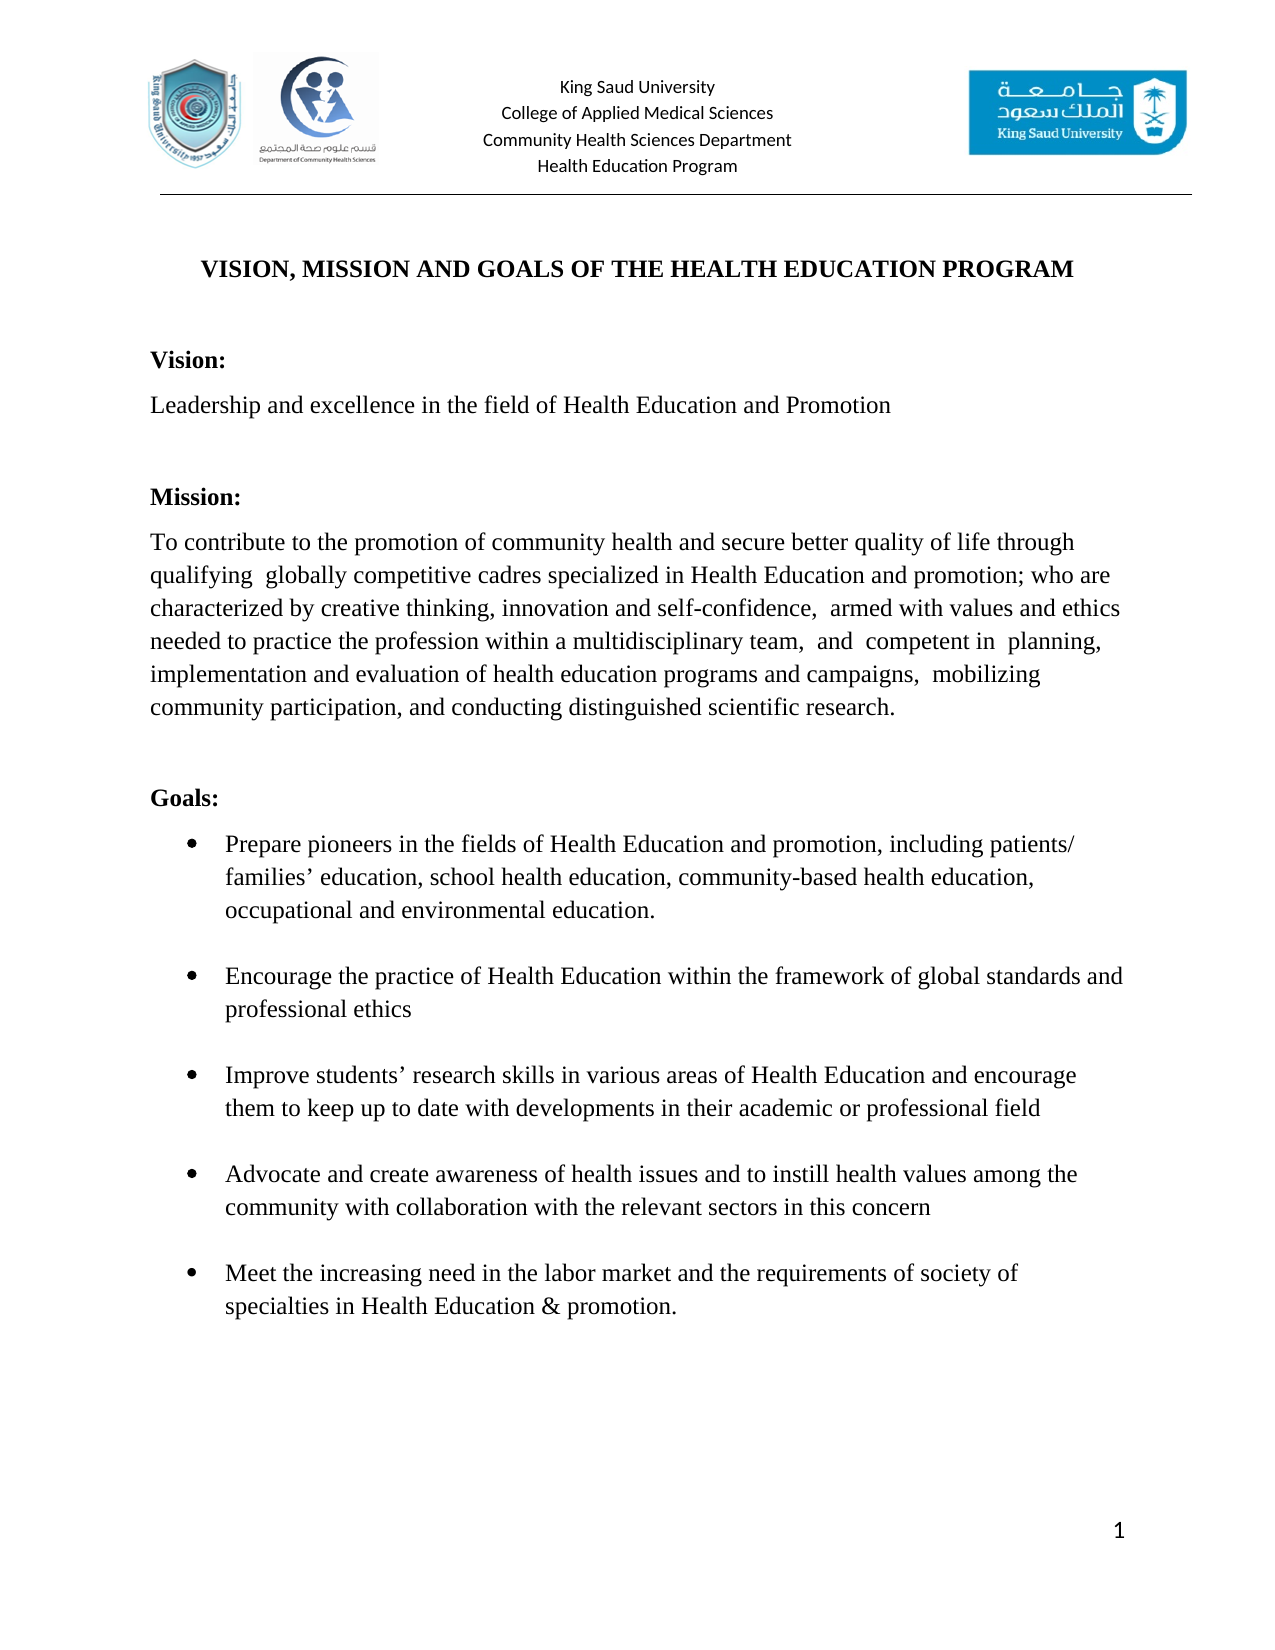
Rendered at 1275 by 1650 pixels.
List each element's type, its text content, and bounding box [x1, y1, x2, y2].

list Improve students’ research skills in various areas of Health Education and encourage them to keep up to date with developments in their academic or professional field [187, 1060, 1125, 1122]
list Meet the increasing need in the labor market and the requirements of society of specialties in Health Education & promotion. [187, 1258, 1125, 1320]
text To contribute to the promotion of community health and secure better quality of life through qualifying globally competitive cadres specialized in Health Education and promotion; who are characterized by creative thinking, innovation and self-confidence, armed with values and ethics needed to practice the profession within a multidisciplinary team, and competent in planning, implementation and evaluation of health education programs and campaigns, mobilizing community participation, and conducting distinguished scientific research. [150, 527, 1125, 721]
picture [140, 52, 251, 174]
list Advocate and create awareness of health issues and to instill health values among the community with collaboration with the relevant sectors in this concern [187, 1159, 1125, 1221]
text Mission: [150, 482, 1125, 510]
list Prepare pioneers in the fields of Health Education and promotion, including patients/ families’ education, school health education, community-based health education, occupational and environmental education. [187, 829, 1125, 923]
text Vision: [150, 345, 1125, 374]
picture [253, 52, 379, 165]
text Goals: [150, 783, 1125, 812]
text Leadership and excellence in the field of Health Education and Promotion [150, 391, 1125, 419]
list Encourage the practice of Health Education within the framework of global standards and professional ethics [187, 961, 1125, 1023]
text VISION, MISSION AND GOALS OF THE HEALTH EDUCATION PROGRAM [150, 254, 1125, 283]
picture [964, 66, 1191, 159]
